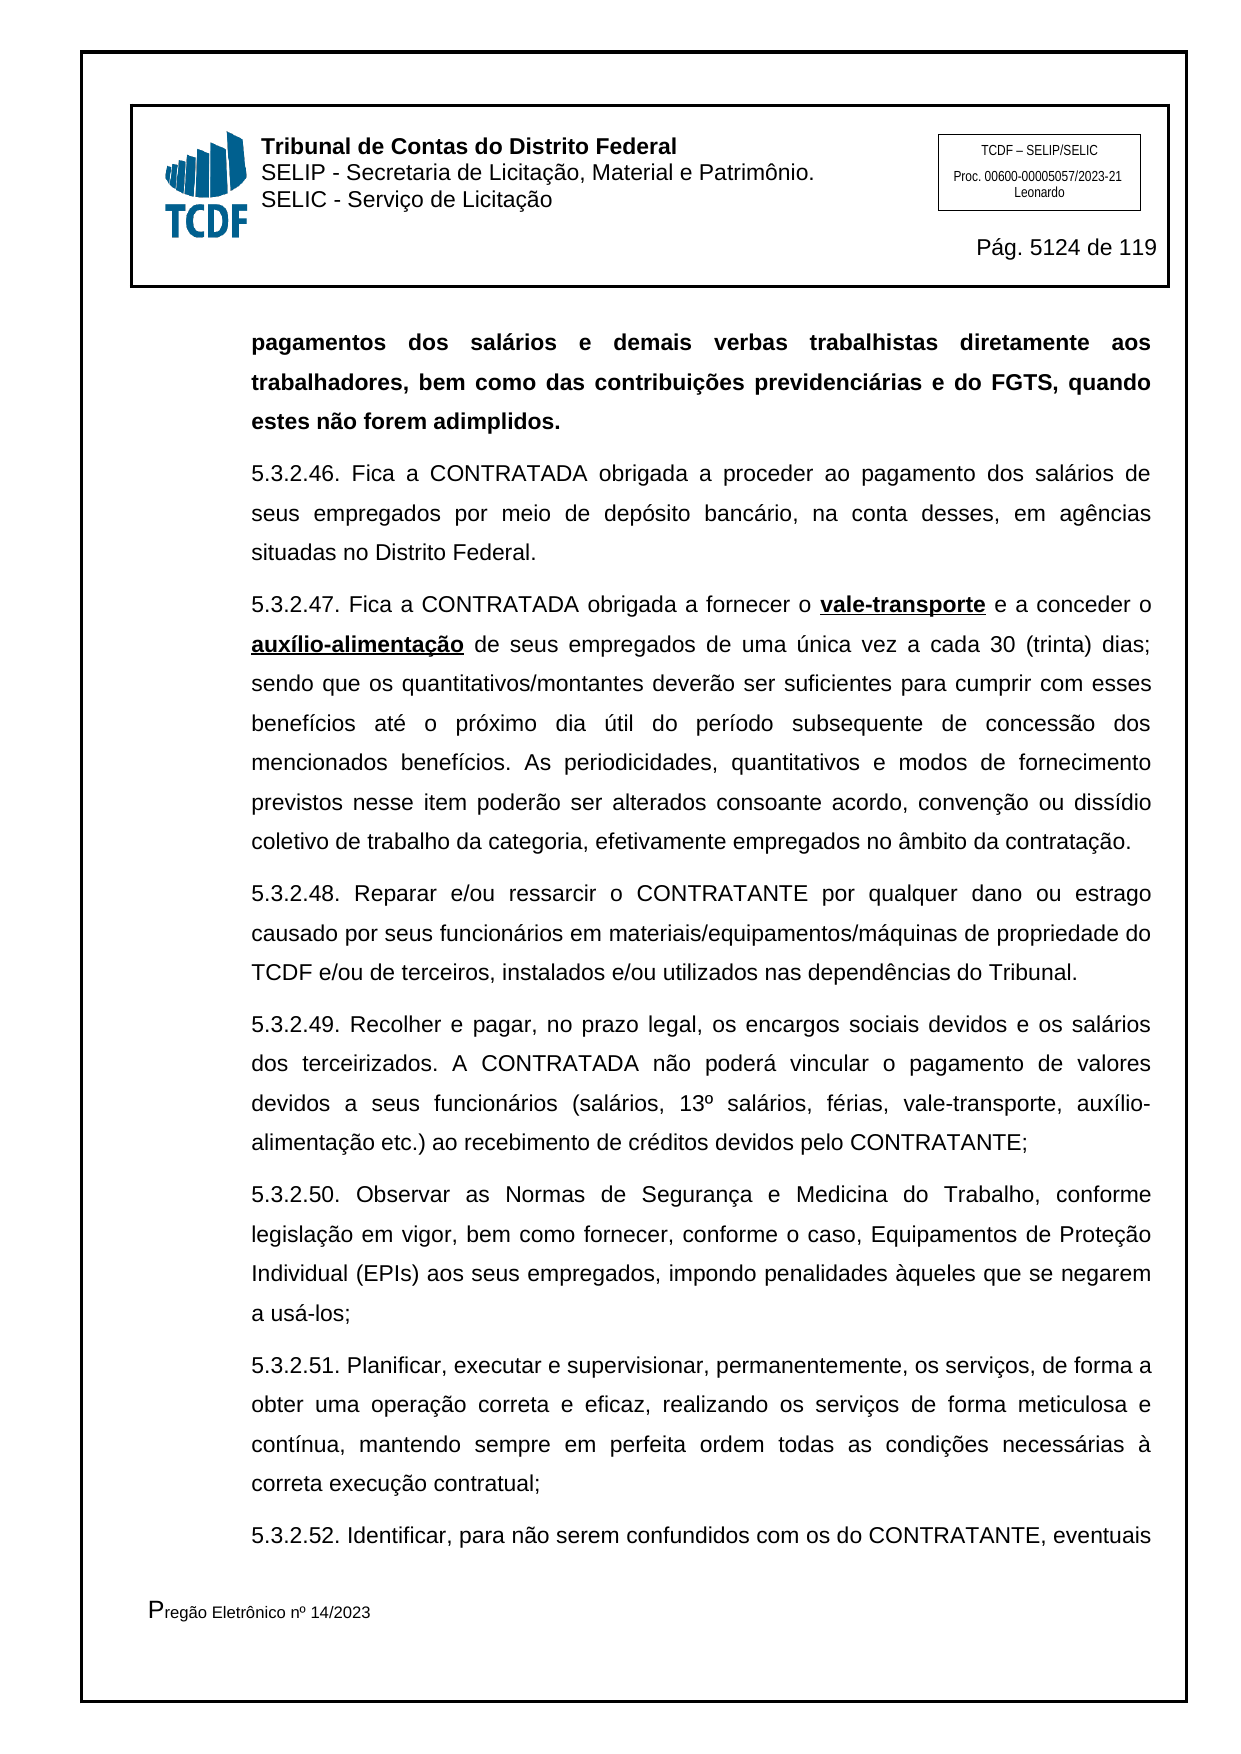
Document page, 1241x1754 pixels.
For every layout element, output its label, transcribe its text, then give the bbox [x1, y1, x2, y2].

subtitle Fica a CONTRATADA obrigada a fornecer o vale-transporte e a conceder o auxílio-alimentação de seus empregados de uma única vez a cada 30 (trinta) dias; sendo que os quantitativos/montantes deverão ser suficientes para cumprir com esses benefícios até o próximo dia útil do período subsequente de concessão dos mencionados benefícios. As periodicidades, quantitativos e modos de fornecimento previstos nesse item poderão ser alterados consoante acordo, convenção ou dissídio coletivo de trabalho da categoria, efetivamente empregados no âmbito da contratação. [251, 591, 1152, 854]
subtitle Fica a CONTRATADA obrigada a proceder ao pagamento dos salários de seus empregados por meio de depósito bancário, na conta desses, em agências situadas no Distrito Federal. [251, 460, 1152, 566]
subtitle Recolher e pagar, no prazo legal, os encargos sociais devidos e os salários dos terceirizados. A CONTRATADA não poderá vincular o pagamento de valores devidos a seus funcionários (salários, 13º salários, férias, vale-transporte, auxílio-alimentação etc.) ao recebimento de créditos devidos pelo CONTRATANTE; [251, 1011, 1152, 1156]
subtitle Identificar, para não serem confundidos com os do CONTRATANTE, eventuais equipamentos, ferramentas e utensílios de propriedade da CONTRATADA; [251, 1522, 1152, 1548]
subtitle Reparar e/ou ressarcir o CONTRATANTE por qualquer dano ou estrago causado por seus funcionários em materiais/equipamentos/máquinas de propriedade do TCDF e/ou de terceiros, instalados e/ou utilizados nas dependências do Tribunal. [251, 880, 1152, 985]
subtitle Planificar, executar e supervisionar, permanentemente, os serviços, de forma a obter uma operação correta e eficaz, realizando os serviços de forma meticulosa e contínua, mantendo sempre em perfeita ordem todas as condições necessárias à correta execução contratual; [251, 1352, 1152, 1497]
subtitle Observar as Normas de Segurança e Medicina do Trabalho, conforme legislação em vigor, bem como fornecer, conforme o caso, Equipamentos de Proteção Individual (EPIs) aos seus empregados, impondo penalidades àqueles que se negarem a usá-los; [251, 1181, 1152, 1326]
picture [150, 128, 262, 240]
